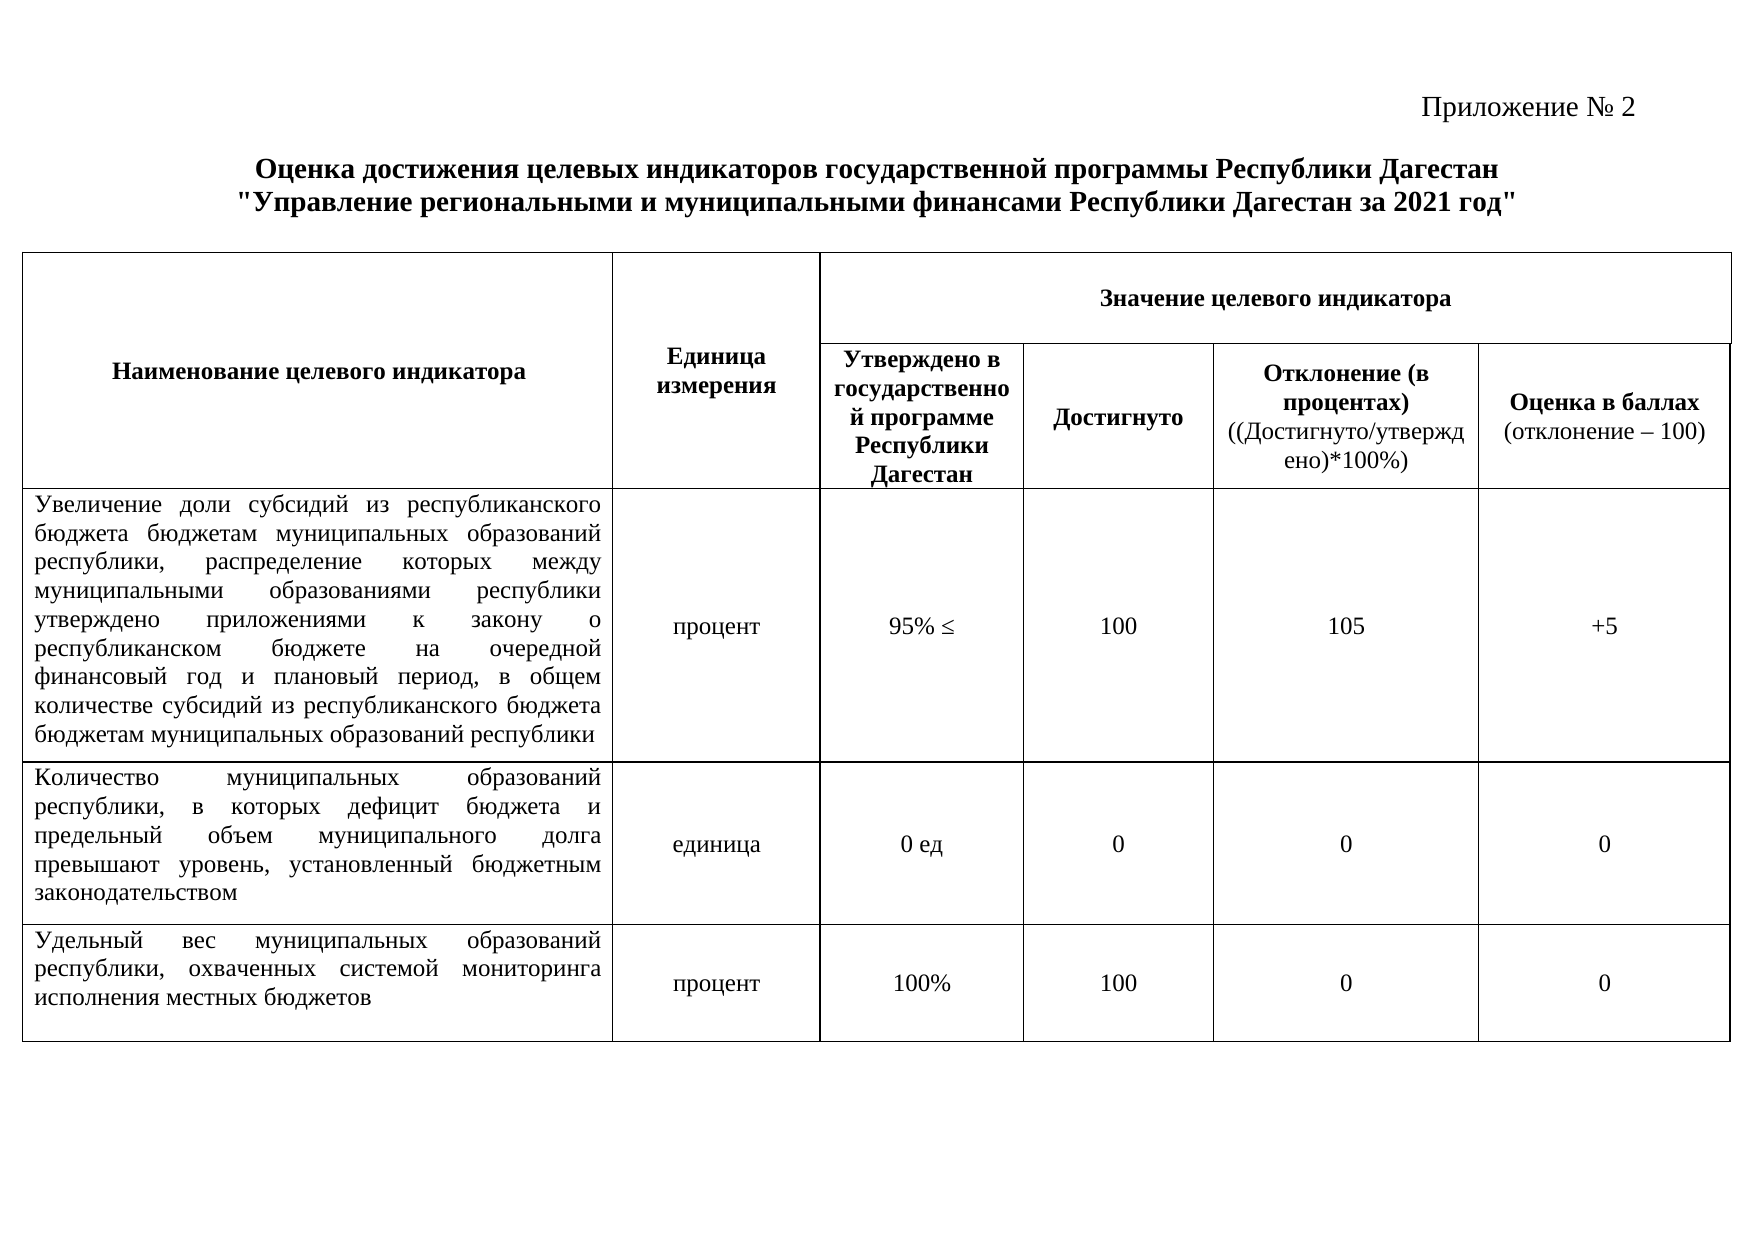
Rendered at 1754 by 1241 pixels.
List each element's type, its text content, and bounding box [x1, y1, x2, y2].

table_cell +5 [1479, 489, 1729, 761]
table_cell Достигнуто [1024, 344, 1213, 488]
table_cell 0 [1479, 925, 1729, 1041]
table_cell 100 [1024, 489, 1213, 761]
table_cell Увеличение доли субсидий из республиканского бюджета бюджетам муниципальных образований республики, распределение которых между муниципальными образованиями республики утверждено приложениями к закону о республиканском бюджете на очередной финансовый год и плановый период, в общем количестве субсидий из республиканского бюджета бюджетам муниципальных образований республики [23, 489, 612, 761]
text Приложение № 2 [118, 89, 1636, 122]
table_cell единица [613, 763, 819, 924]
title Оценка достижения целевых индикаторов государственной программы Республики Дагестан [118, 151, 1636, 184]
table_cell 0 [1024, 763, 1213, 924]
table_cell 100% [821, 925, 1023, 1041]
table_header Значение целевого индикатора [821, 253, 1731, 343]
table_cell процент [613, 489, 819, 761]
title "Управление региональными и муниципальными финансами Республики Дагестан за 2021 год" [118, 184, 1636, 218]
table_cell Отклонение (в процентах) ((Достигнуто/утверждено)*100%) [1214, 344, 1478, 488]
table_header Наименование целевого индикатора [23, 253, 612, 488]
table_cell 100 [1024, 925, 1213, 1041]
table_cell Количество муниципальных образований республики, в которых дефицит бюджета и предельный объем муниципального долга превышают уровень, установленный бюджетным законодательством [23, 763, 612, 924]
table_cell Оценка в баллах (отклонение – 100) [1479, 344, 1729, 488]
table_cell процент [613, 925, 819, 1041]
table_cell 95% ≤ [821, 489, 1023, 761]
table_cell Утверждено в государственной программе Республики Дагестан [821, 344, 1023, 488]
table_header Единица измерения [613, 253, 819, 488]
table_cell 105 [1214, 489, 1478, 761]
table_cell 0 ед [821, 763, 1023, 924]
table_cell Удельный вес муниципальных образований республики, охваченных системой мониторинга исполнения местных бюджетов [23, 925, 612, 1041]
table_cell 0 [1214, 763, 1478, 924]
table_cell 0 [1479, 763, 1729, 924]
table_cell 0 [1214, 925, 1478, 1041]
